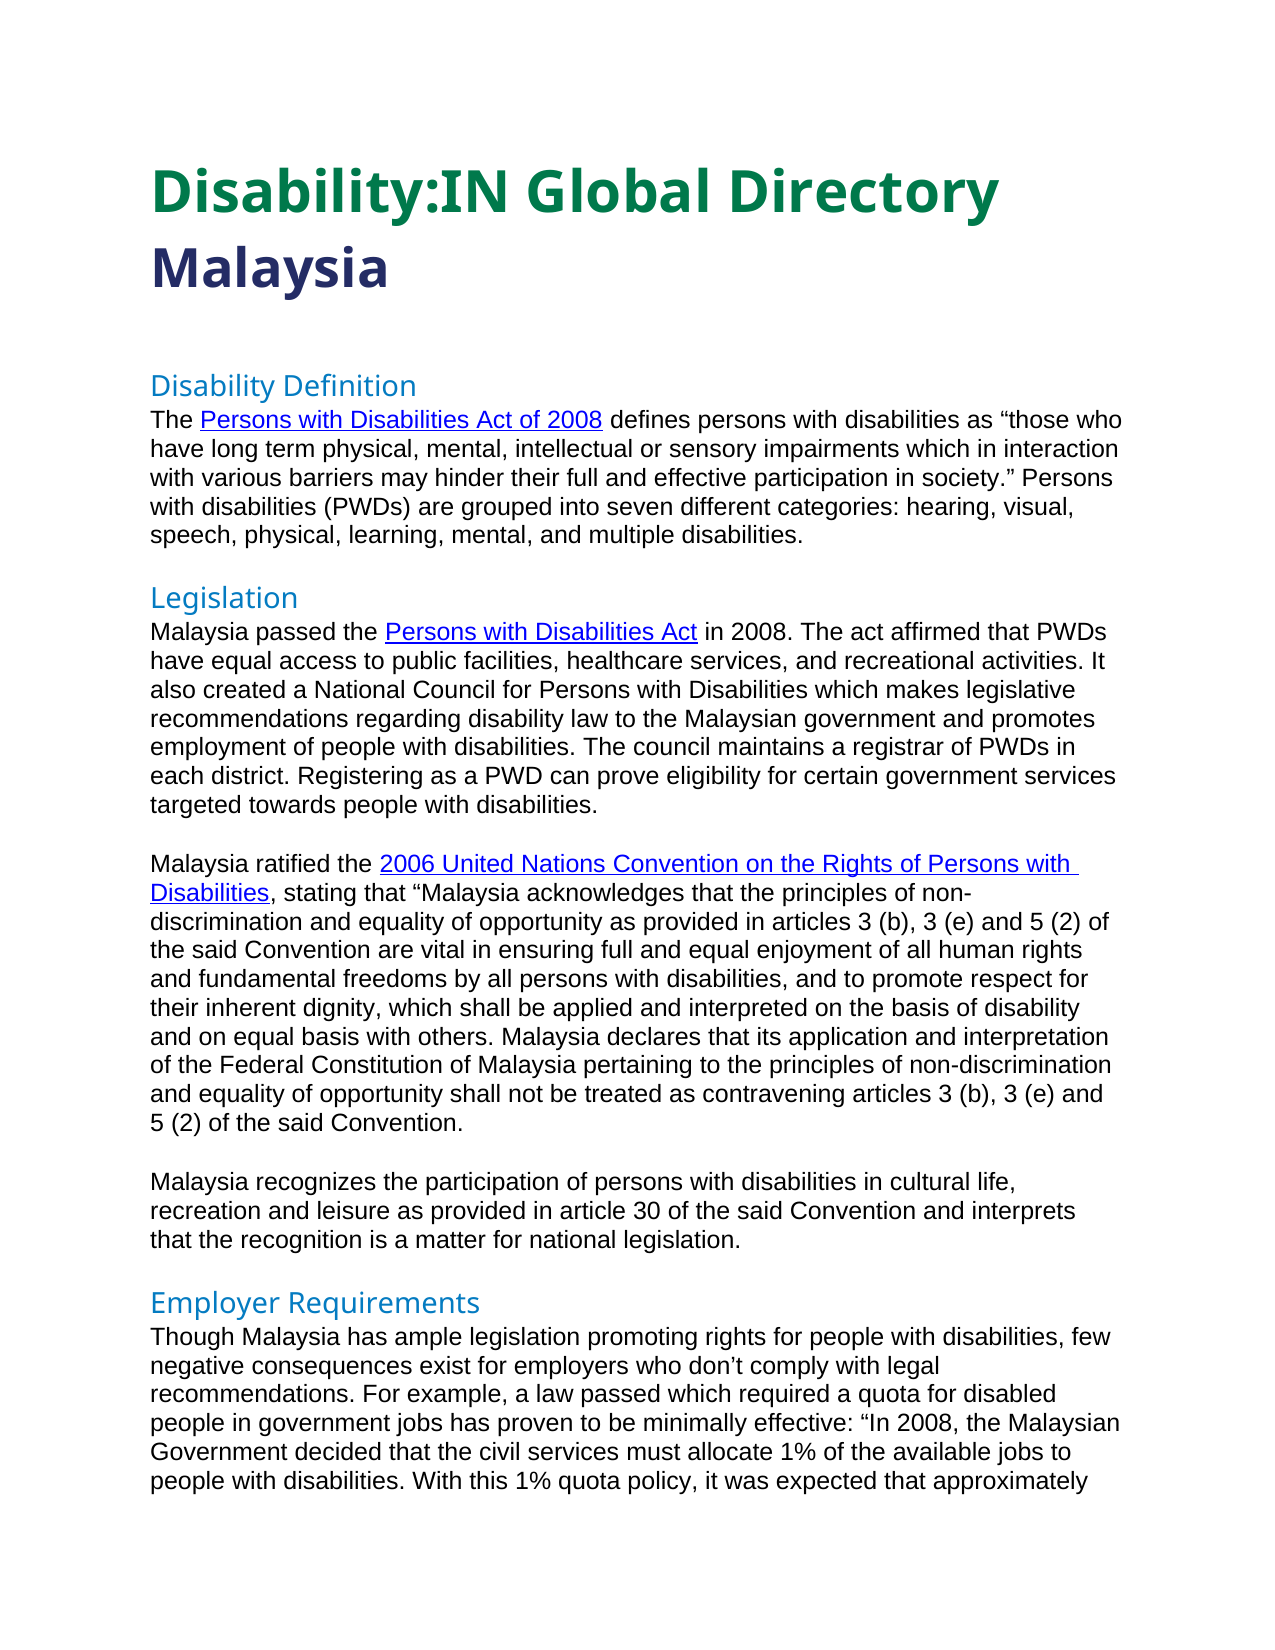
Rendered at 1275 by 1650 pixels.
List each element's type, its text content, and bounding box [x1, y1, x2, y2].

text Disability:IN Global Directory [150, 150, 1125, 229]
text The Persons with Disabilities Act of 2008 defines persons with disabilities as “those who have long term physical, mental, intellectual or sensory impairments which in interaction with various barriers may hinder their full and effective participation in society.” Persons with disabilities (PWDs) are grouped into seven different categories: hearing, visual, speech, physical, learning, mental, and multiple disabilities. [150, 405, 1125, 549]
text Malaysia [150, 229, 1125, 303]
text Malaysia passed the Persons with Disabilities Act in 2008. The act affirmed that PWDs have equal access to public facilities, healthcare services, and recreational activities. It also created a National Council for Persons with Disabilities which makes legislative recommendations regarding disability law to the Malaysian government and promotes employment of people with disabilities. The council maintains a registrar of PWDs in each district. Registering as a PWD can prove eligibility for certain government services targeted towards people with disabilities. [150, 617, 1125, 849]
text Disability Definition [150, 366, 1125, 405]
text Malaysia ratified the 2006 United Nations Convention on the Rights of Persons with Disabilities, stating that “Malaysia acknowledges that the principles of non-discrimination and equality of opportunity as provided in articles 3 (b), 3 (e) and 5 (2) of the said Convention are vital in ensuring full and equal enjoyment of all human rights and fundamental freedoms by all persons with disabilities, and to promote respect for their inherent dignity, which shall be applied and interpreted on the basis of disability and on equal basis with others. Malaysia declares that its application and interpretation of the Federal Constitution of Malaysia pertaining to the principles of non-discrimination and equality of opportunity shall not be treated as contravening articles 3 (b), 3 (e) and 5 (2) of the said Convention. [150, 849, 1125, 1167]
text Malaysia recognizes the participation of persons with disabilities in cultural life, recreation and leisure as provided in article 30 of the said Convention and interprets that the recognition is a matter for national legislation. [150, 1167, 1125, 1253]
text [150, 1322, 1125, 1494]
text Employer Requirements [150, 1282, 1125, 1322]
text Legislation [150, 578, 1125, 617]
